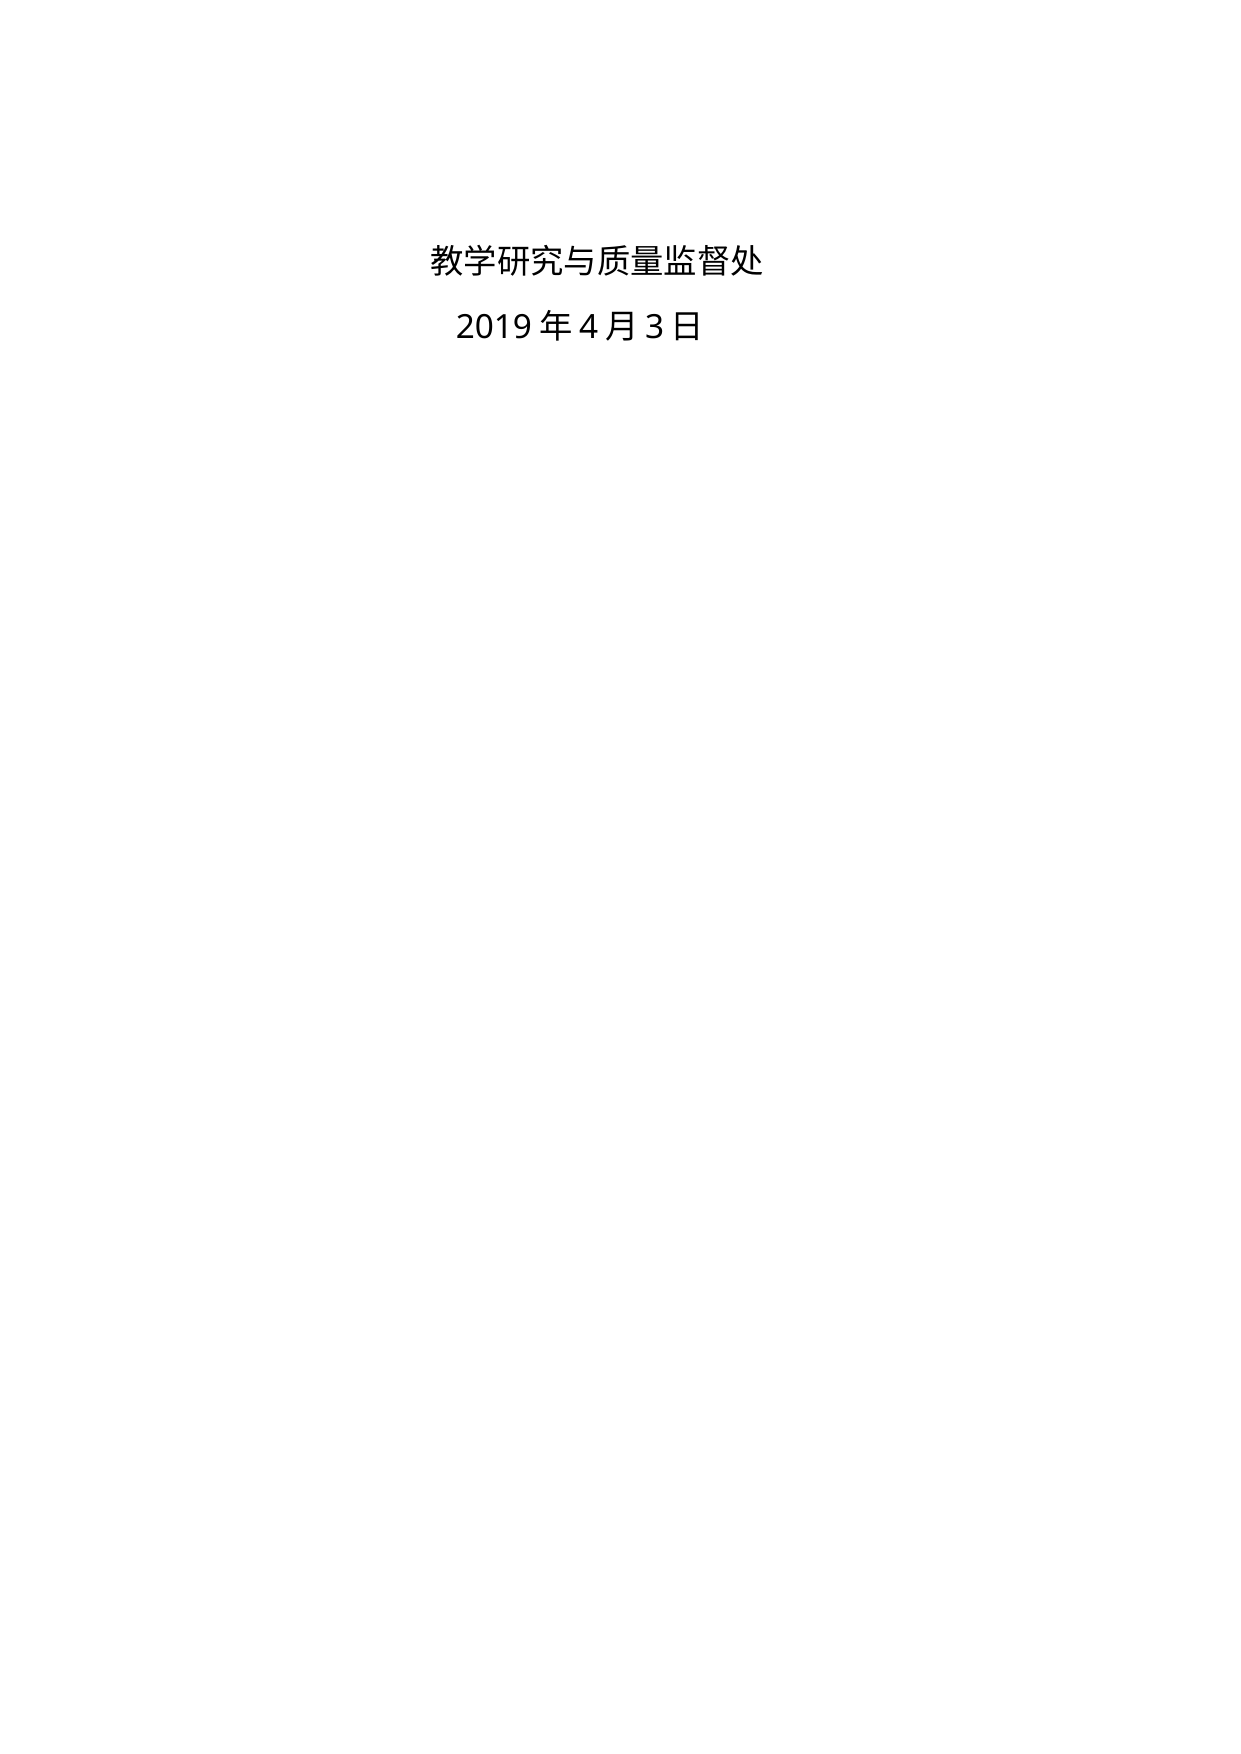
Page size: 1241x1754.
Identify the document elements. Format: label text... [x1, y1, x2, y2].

text 教学研究与质量监督处 [187, 227, 1053, 292]
text 2019年4月3日 [187, 292, 1053, 357]
